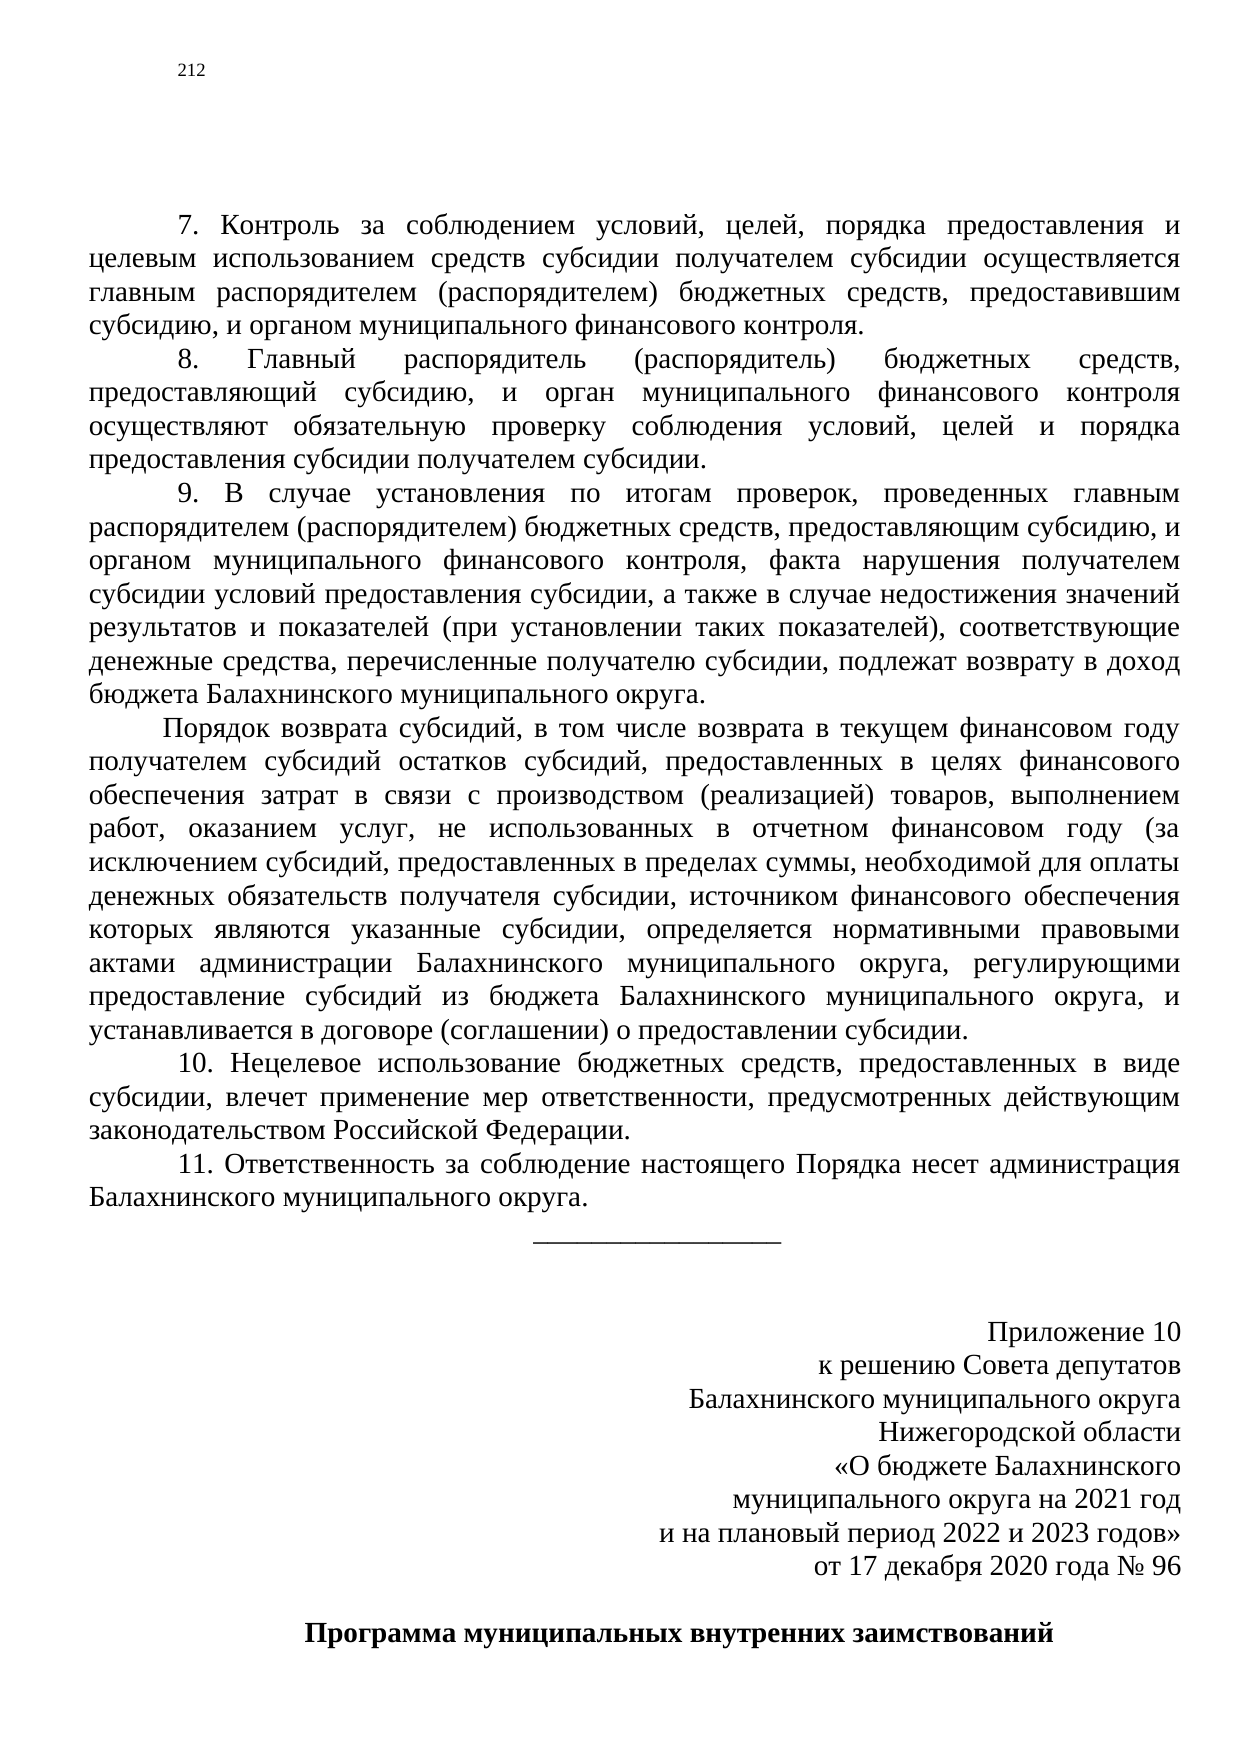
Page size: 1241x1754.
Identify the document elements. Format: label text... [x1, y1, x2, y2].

text 8. Главный распорядитель (распорядитель) бюджетных средств, предоставляющий субсидию, и орган муниципального финансового контроля осуществляют обязательную проверку соблюдения условий, целей и порядка предоставления субсидии получателем субсидии. [88, 341, 1181, 475]
text от 17 декабря 2020 года № 96 [118, 1548, 1181, 1582]
text 10. Нецелевое использование бюджетных средств, предоставленных в виде субсидии, влечет применение мер ответственности, предусмотренных действующим законодательством Российской Федерации. [88, 1045, 1181, 1146]
title «О бюджете Балахнинского [118, 1448, 1181, 1481]
title к решению Совета депутатов [118, 1347, 1181, 1381]
text 11. Ответственность за соблюдение настоящего Порядка несет администрация Балахнинского муниципального округа. [88, 1146, 1181, 1213]
text Программа муниципальных внутренних заимствований [118, 1616, 1181, 1649]
text Порядок возврата субсидий, в том числе возврата в текущем финансовом году получателем субсидий остатков субсидий, предоставленных в целях финансового обеспечения затрат в связи с производством (реализацией) товаров, выполнением работ, оказанием услуг, не использованных в отчетном финансовом году (за исключением субсидий, предоставленных в пределах суммы, необходимой для оплаты денежных обязательств получателя субсидии, источником финансового обеспечения которых являются указанные субсидии, определяется нормативными правовыми актами администрации Балахнинского муниципального округа, регулирующими предоставление субсидий из бюджета Балахнинского муниципального округа, и устанавливается в договоре (соглашении) о предоставлении субсидии. [88, 710, 1181, 1045]
title Нижегородской области [118, 1414, 1181, 1448]
title муниципального округа на 2021 год [118, 1481, 1181, 1515]
text 7. Контроль за соблюдением условий, целей, порядка предоставления и целевым использованием средств субсидии получателем субсидии осуществляется главным распорядителем (распорядителем) бюджетных средств, предоставившим субсидию, и органом муниципального финансового контроля. [88, 207, 1181, 341]
title Балахнинского муниципального округа [118, 1381, 1181, 1414]
text _________________ [29, 1213, 1211, 1247]
text 9. В случае установления по итогам проверок, проведенных главным распорядителем (распорядителем) бюджетных средств, предоставляющим субсидию, и органом муниципального финансового контроля, факта нарушения получателем субсидии условий предоставления субсидии, а также в случае недостижения значений результатов и показателей (при установлении таких показателей), соответствующие денежные средства, перечисленные получателю субсидии, подлежат возврату в доход бюджета Балахнинского муниципального округа. [88, 475, 1181, 710]
title и на плановый период 2022 и 2023 годов» [118, 1515, 1181, 1548]
title Приложение 10 [118, 1314, 1181, 1347]
